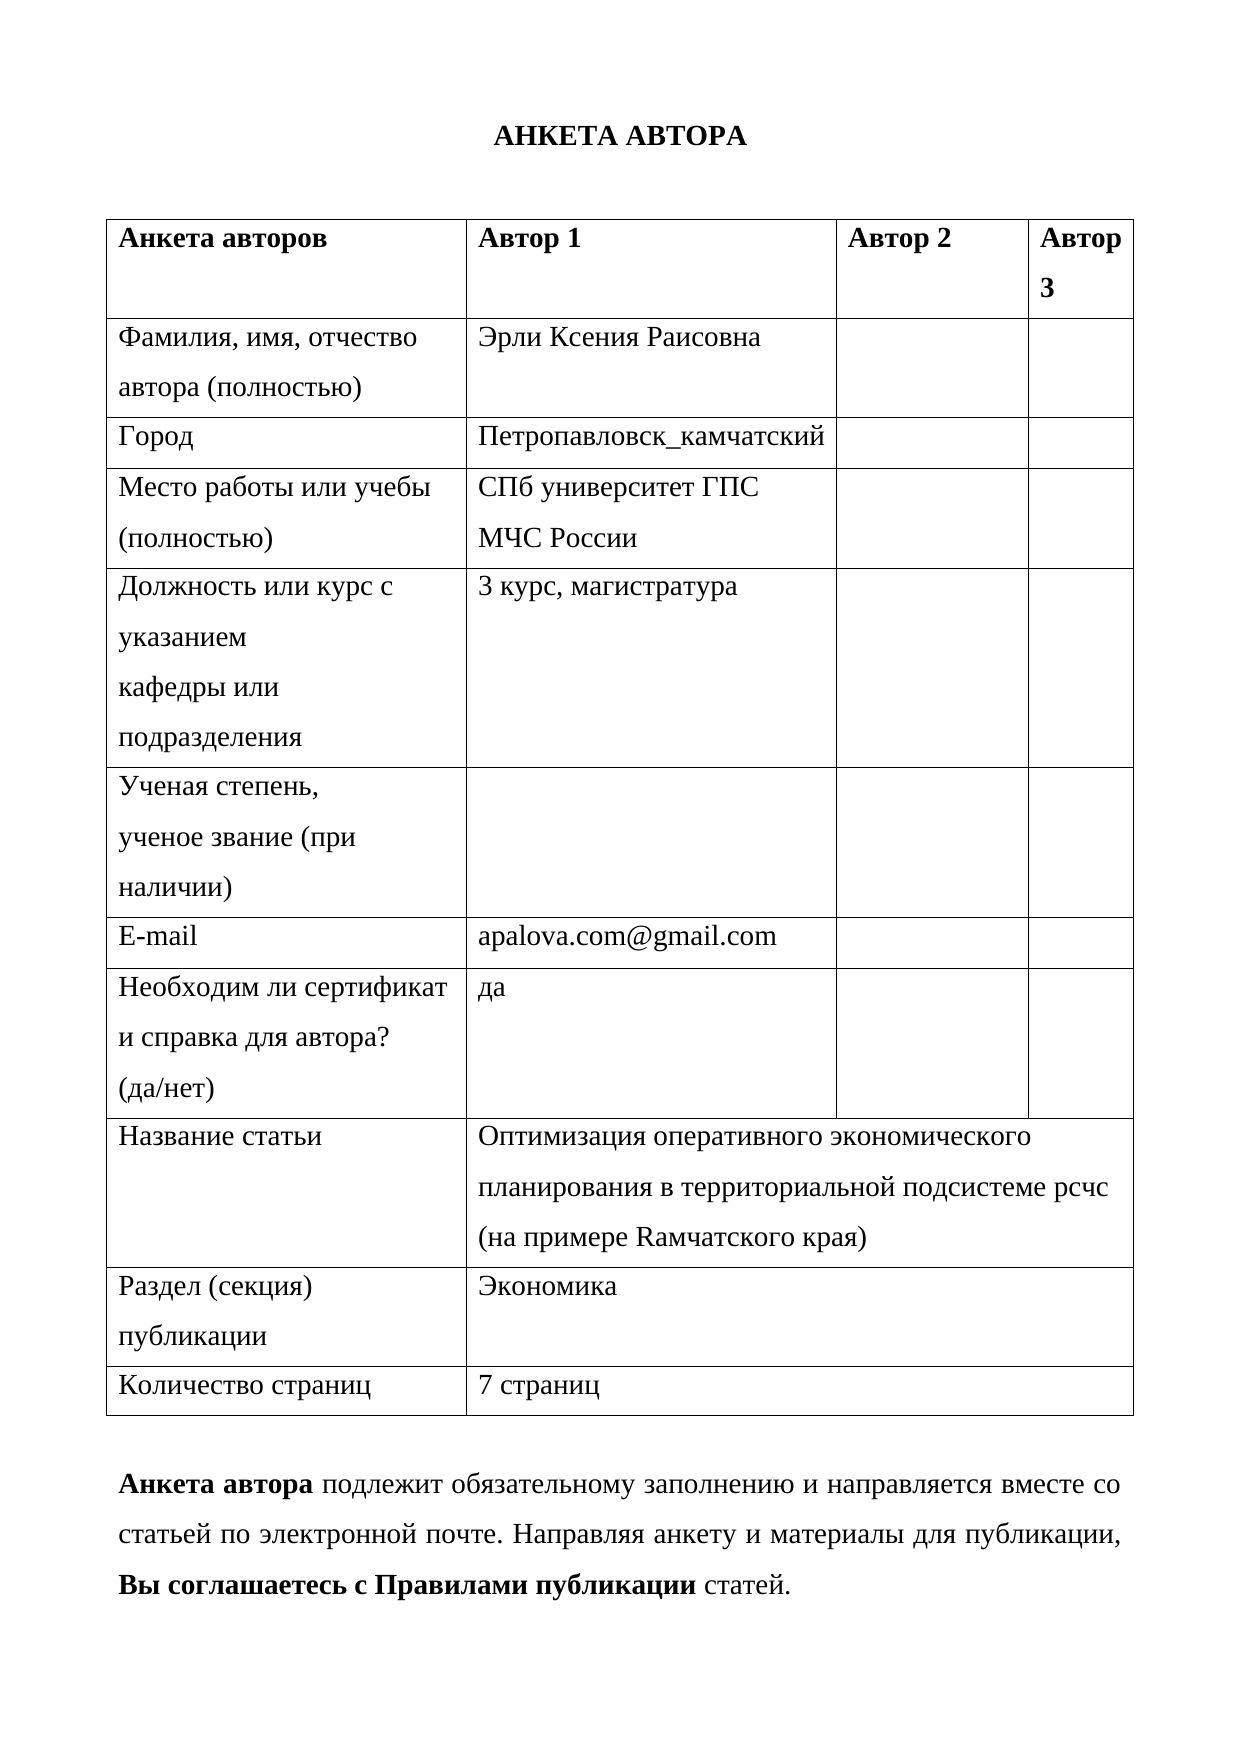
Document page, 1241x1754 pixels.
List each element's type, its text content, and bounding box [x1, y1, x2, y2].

table_cell Оптимизация оперативного экономического планирования в территориальной подсистеме рсчс (на примере Rамчатского края) [467, 1119, 1133, 1267]
text АНКЕТА АВТОРА [118, 118, 1122, 152]
table_cell [1029, 969, 1133, 1117]
table_cell Раздел (секция) публикации [107, 1268, 466, 1366]
table_header Автор 2 [837, 220, 1028, 318]
table_cell [1029, 469, 1133, 567]
table_cell Город [107, 418, 466, 468]
table_cell [1029, 569, 1133, 767]
table_header Автор 1 [467, 220, 836, 318]
table_cell [1029, 918, 1133, 968]
table_cell [467, 768, 836, 917]
table_cell Необходим ли сертификат и справка для автора? (да/нет) [107, 969, 466, 1117]
table_cell Фамилия, имя, отчество автора (полностью) [107, 319, 466, 417]
table_cell [837, 469, 1028, 567]
text Анкета автора подлежит обязательному заполнению и направляется вместе со статьей по электронной почте. Направляя анкету и материалы для публикации, Вы соглашаетесь с Правилами публикации статей. [118, 1416, 1122, 1601]
table_cell [837, 569, 1028, 767]
table_header Анкета авторов [107, 220, 466, 318]
table_cell Эрли Ксения Раисовна [467, 319, 836, 417]
table_cell Экономика [467, 1268, 1133, 1366]
table_cell Место работы или учебы (полностью) [107, 469, 466, 567]
table_cell E-mail [107, 918, 466, 968]
table_cell Должность или курс с указанием кафедры или подразделения [107, 569, 466, 767]
table_cell 3 курс, магистратура [467, 569, 836, 767]
table_cell [837, 319, 1028, 417]
table_cell 7 страниц [467, 1367, 1133, 1415]
table_cell да [467, 969, 836, 1117]
table_cell [1029, 768, 1133, 917]
table_cell [837, 768, 1028, 917]
table_cell СПб университет ГПС МЧС России [467, 469, 836, 567]
table_cell [837, 969, 1028, 1117]
table_cell [1029, 319, 1133, 417]
table_cell Ученая степень, ученое звание (при наличии) [107, 768, 466, 917]
table_cell Петропавловск_камчатский [467, 418, 836, 468]
table_cell Количество страниц [107, 1367, 466, 1415]
table_cell [837, 418, 1028, 468]
table_header Автор 3 [1029, 220, 1133, 318]
table_cell [837, 918, 1028, 968]
table_cell [1029, 418, 1133, 468]
table_cell apalova.com@gmail.com [467, 918, 836, 968]
table_cell Название статьи [107, 1119, 466, 1267]
